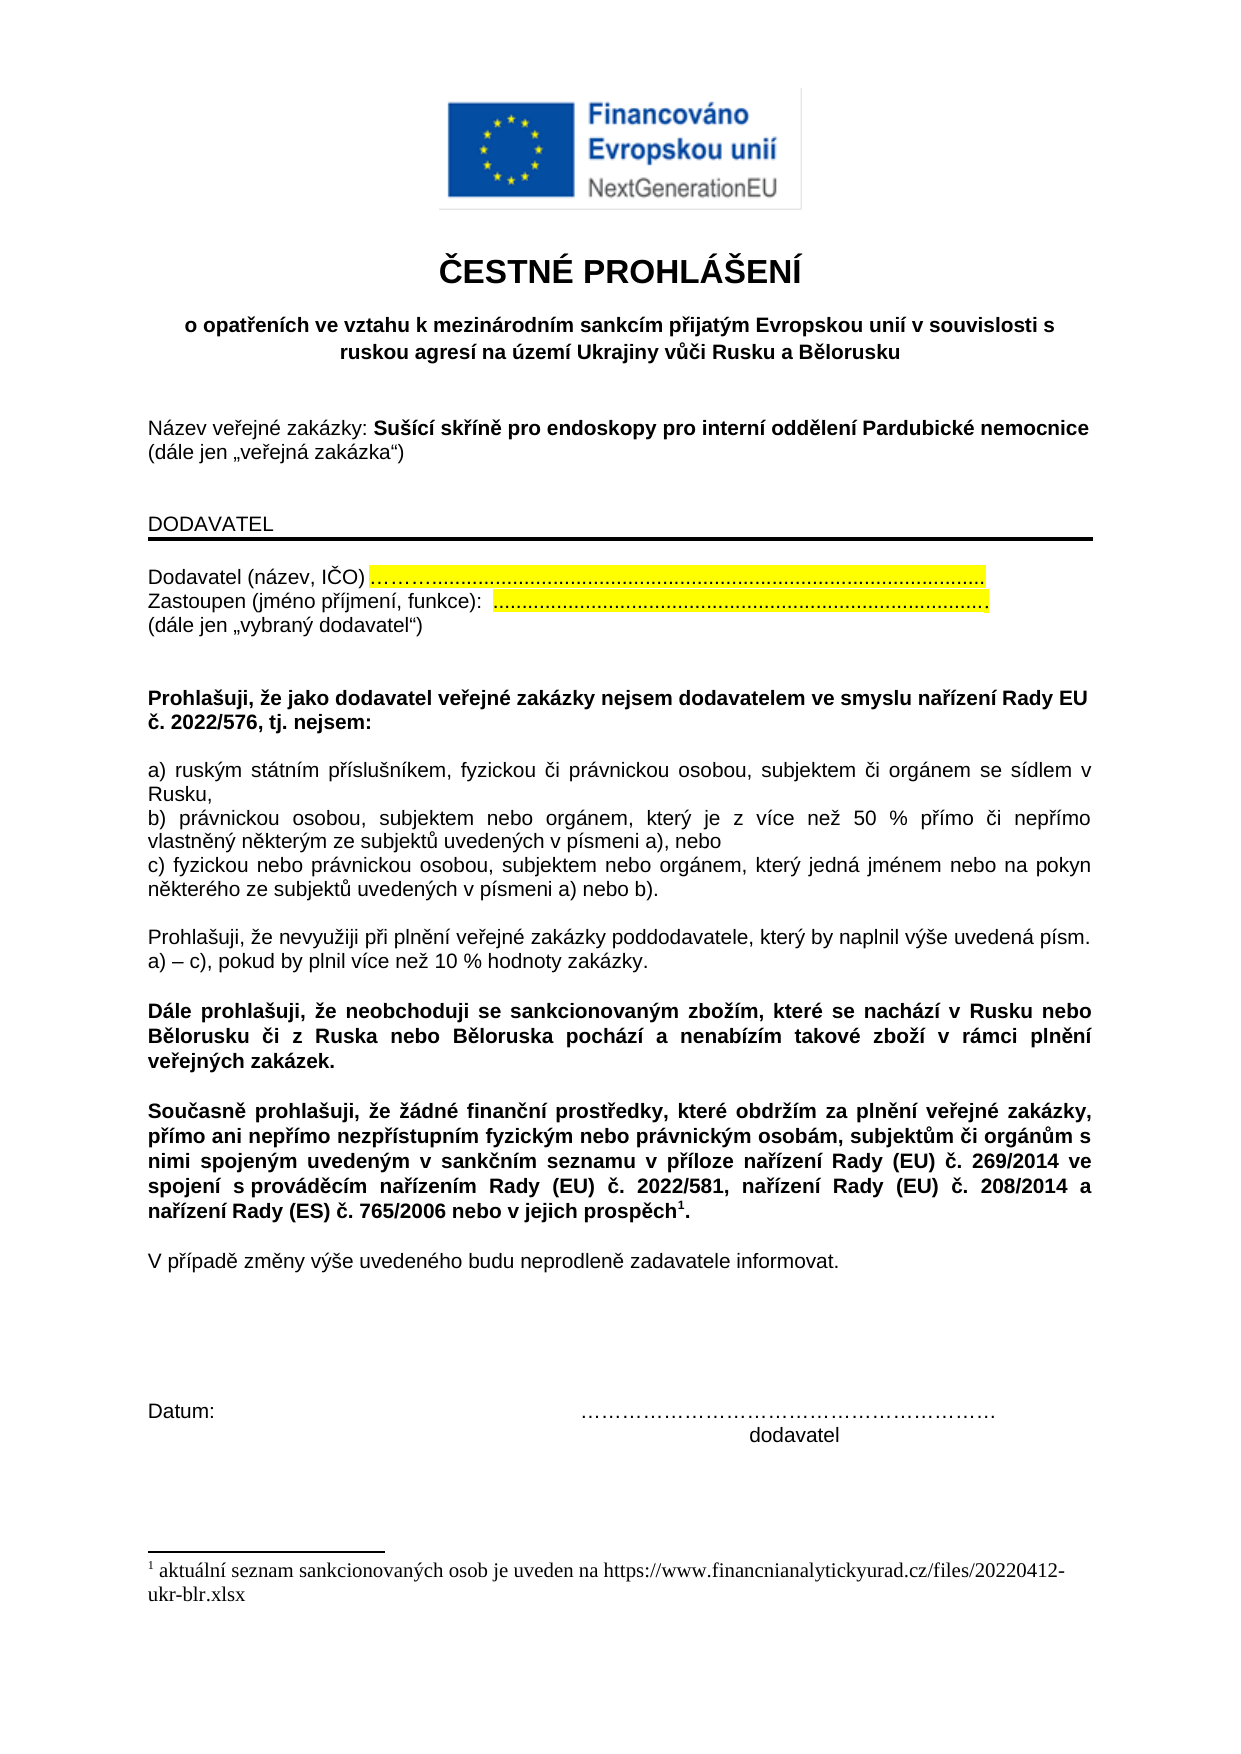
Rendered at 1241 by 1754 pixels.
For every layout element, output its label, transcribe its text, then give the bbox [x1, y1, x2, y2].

text a) ruským státním příslušníkem, fyzickou či právnickou osobou, subjektem či orgánem se sídlem v Rusku, [148, 757, 1093, 805]
subtitle ČESTNÉ PROHLÁŠENÍ [148, 264, 1093, 289]
text Prohlašuji, že nevyužiji při plnění veřejné zakázky poddodavatele, který by naplnil výše uvedená písm. a) – c), pokud by plnil více než 10 % hodnoty zakázky. [148, 925, 1093, 973]
subtitle Současně prohlašuji, že žádné finanční prostředky, které obdržím za plnění veřejné zakázky, přímo ani nepřímo nezpřístupním fyzickým nebo právnickým osobám, subjektům či orgánům s nimi spojeným uvedeným v sankčním seznamu v příloze nařízení Rady (EU) č. 269/2014 ve spojení s prováděcím nařízením Rady (EU) č. 2022/581, nařízení Rady (EU) č. 208/2014 a nařízení Rady (ES) č. 765/2006 nebo v jejich prospěch. [148, 1098, 1093, 1223]
text DODAVATEL [148, 511, 1093, 537]
text b) právnickou osobou, subjektem nebo orgánem, který je z více než 50 % přímo či nepřímo vlastněný některým ze subjektů uvedených v písmeni a), nebo [148, 805, 1093, 853]
subtitle Dále prohlašuji, že neobchoduji se sankcionovaným zbožím, které se nachází v Rusku nebo Bělorusku či z Ruska nebo Běloruska pochází a nenabízím takové zboží v rámci plnění veřejných zakázek. [148, 998, 1093, 1073]
subtitle Datum: …………………………………………………… [148, 1398, 1093, 1423]
text (dále jen „veřejná zakázka“) [148, 439, 1093, 463]
text c) fyzickou nebo právnickou osobou, subjektem nebo orgánem, který jedná jménem nebo na pokyn některého ze subjektů uvedených v písmeni a) nebo b). [148, 853, 1093, 901]
text Název veřejné zakázky: Sušící skříně pro endoskopy pro interní oddělení Pardubické nemocnice [148, 416, 1093, 439]
picture [439, 88, 803, 211]
list dodavatel [664, 1423, 1196, 1447]
text o opatřeních ve vztahu k mezinárodním sankcím přijatým Evropskou unií v souvislosti s ruskou agresí na území Ukrajiny vůči Rusku a Bělorusku [148, 313, 1093, 364]
text Prohlašuji, že jako dodavatel veřejné zakázky nejsem dodavatelem ve smyslu nařízení Rady EU č. 2022/576, tj. nejsem: [148, 686, 1093, 733]
text Dodavatel (název, IČO) ………................................................................................................ [148, 564, 1093, 588]
subtitle V případě změny výše uvedeného budu neprodleně zadavatele informovat. [148, 1248, 1093, 1273]
text (dále jen „vybraný dodavatel“) [148, 613, 1093, 637]
text Zastoupen (jméno příjmení, funkce): ...................................................................................... [148, 588, 1093, 613]
